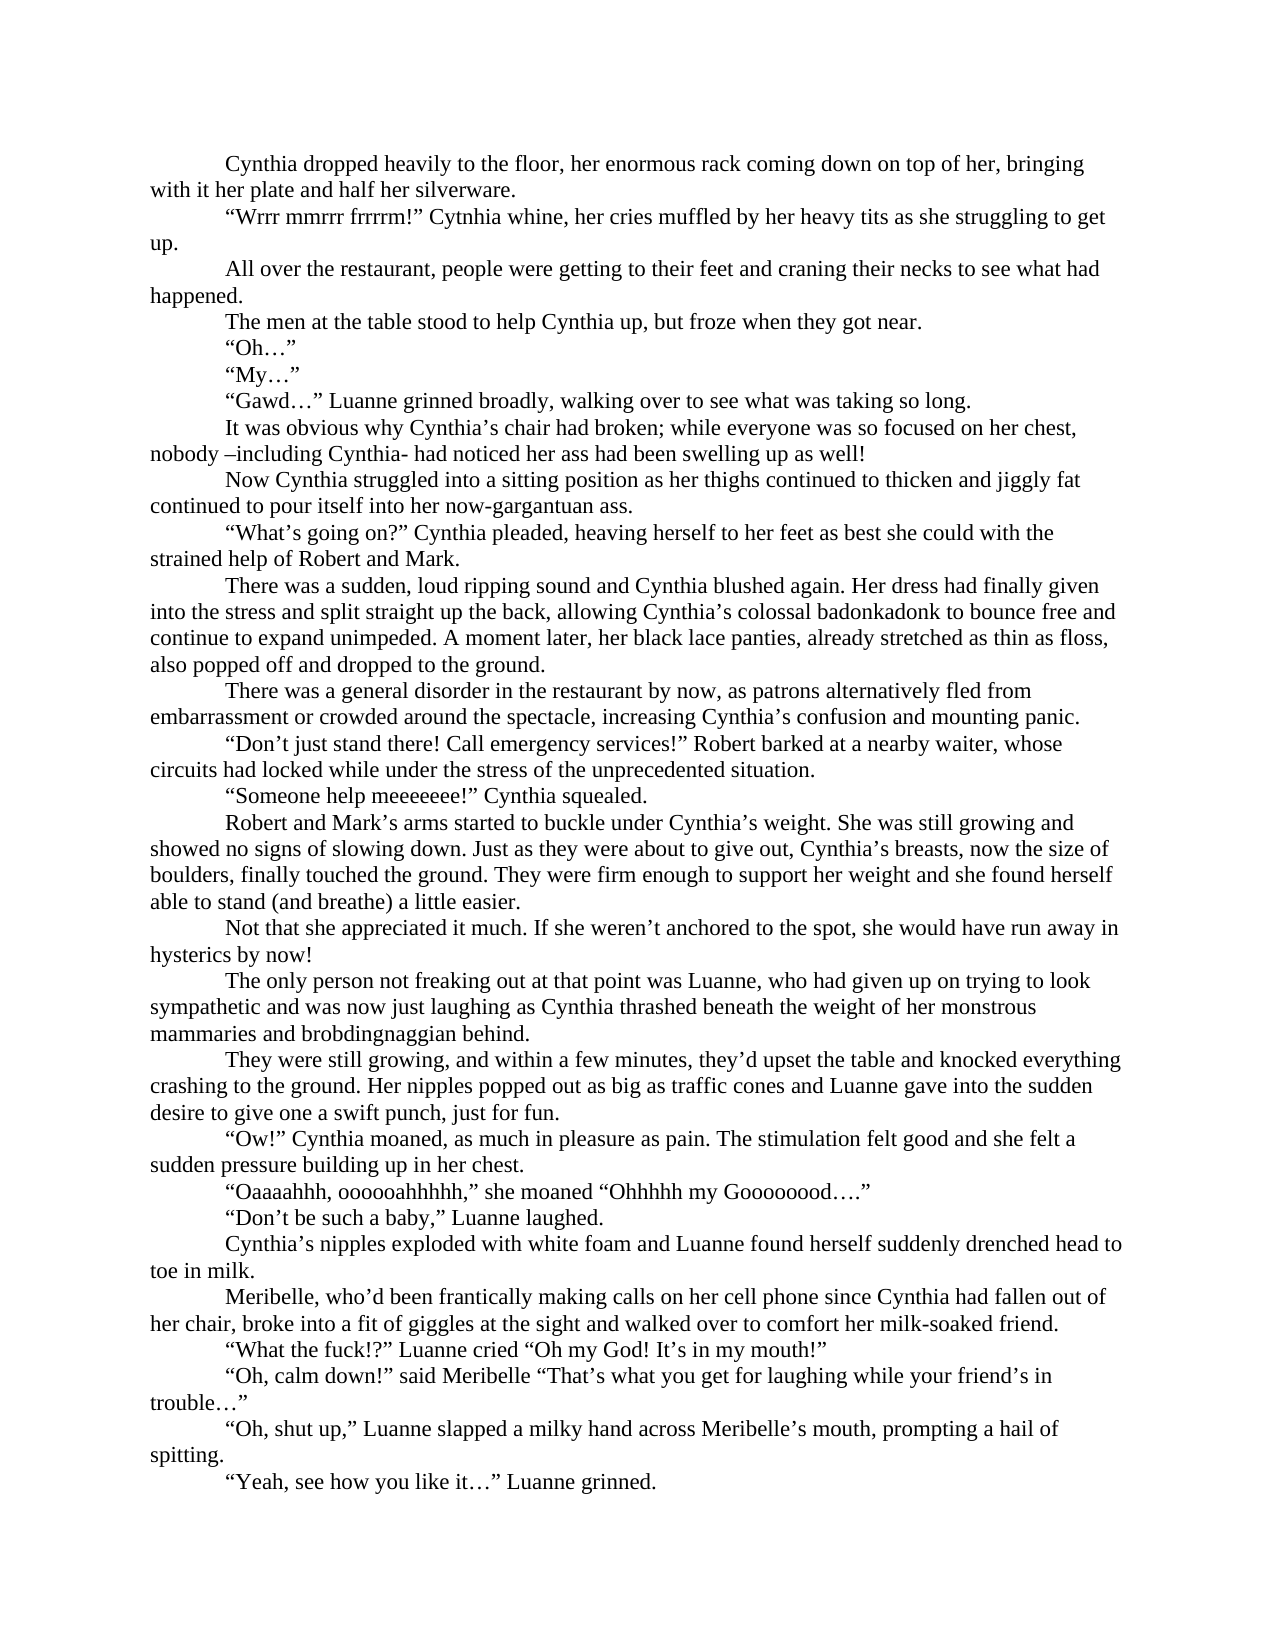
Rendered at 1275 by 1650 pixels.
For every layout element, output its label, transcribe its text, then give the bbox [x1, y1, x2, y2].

text Cynthia dropped heavily to the floor, her enormous rack coming down on top of her, bringing with it her plate and half her silverware. [150, 150, 1125, 203]
text “What the fuck!?” Luanne cried “Oh my God! It’s in my mouth!” [150, 1336, 1125, 1362]
text “Yeah, see how you like it…” Luanne grinned. [150, 1468, 1125, 1494]
text They were still growing, and within a few minutes, they’d upset the table and knocked everything crashing to the ground. Her nipples popped out as big as traffic cones and Luanne gave into the sudden desire to give one a swift punch, just for fun. [150, 1046, 1125, 1125]
text “Oaaaahhh, oooooahhhhh,” she moaned “Ohhhhh my Goooooood….” [150, 1178, 1125, 1204]
text “Don’t just stand there! Call emergency services!” Robert barked at a nearby waiter, whose circuits had locked while under the stress of the unprecedented situation. [150, 730, 1125, 782]
text The only person not freaking out at that point was Luanne, who had given up on trying to look sympathetic and was now just laughing as Cynthia thrashed beneath the weight of her monstrous mammaries and brobdingnaggian behind. [150, 967, 1125, 1046]
text Meribelle, who’d been frantically making calls on her cell phone since Cynthia had fallen out of her chair, broke into a fit of giggles at the sight and walked over to comfort her milk-soaked friend. [150, 1283, 1125, 1336]
text “Wrrr mmrrr frrrrm!” Cytnhia whine, her cries muffled by her heavy tits as she struggling to get up. [150, 203, 1125, 255]
text “What’s going on?” Cynthia pleaded, heaving herself to her feet as best she could with the strained help of Robert and Mark. [150, 519, 1125, 572]
text Cynthia’s nipples exploded with white foam and Luanne found herself suddenly drenched head to toe in milk. [150, 1231, 1125, 1283]
text “Don’t be such a baby,” Luanne laughed. [150, 1204, 1125, 1231]
text “Gawd…” Luanne grinned broadly, walking over to see what was taking so long. [150, 387, 1125, 413]
text There was a sudden, loud ripping sound and Cynthia blushed again. Her dress had finally given into the stress and split straight up the back, allowing Cynthia’s colossal badonkadonk to bounce free and continue to expand unimpeded. A moment later, her black lace panties, already stretched as thin as floss, also popped off and dropped to the ground. [150, 572, 1125, 677]
text “Someone help meeeeeee!” Cynthia squealed. [150, 782, 1125, 809]
text It was obvious why Cynthia’s chair had broken; while everyone was so focused on her chest, nobody –including Cynthia- had noticed her ass had been swelling up as well! [150, 413, 1125, 466]
text Now Cynthia struggled into a sitting position as her thighs continued to thicken and jiggly fat continued to pour itself into her now-gargantuan ass. [150, 466, 1125, 519]
text “Oh, shut up,” Luanne slapped a milky hand across Meribelle’s mouth, prompting a hail of spitting. [150, 1415, 1125, 1468]
text “Oh…” [150, 334, 1125, 361]
text Not that she appreciated it much. If she weren’t anchored to the spot, she would have run away in hysterics by now! [150, 914, 1125, 967]
text “Ow!” Cynthia moaned, as much in pleasure as pain. The stimulation felt good and she felt a sudden pressure building up in her chest. [150, 1125, 1125, 1178]
text “My…” [150, 361, 1125, 387]
text “Oh, calm down!” said Meribelle “That’s what you get for laughing while your friend’s in trouble…” [150, 1362, 1125, 1415]
text There was a general disorder in the restaurant by now, as patrons alternatively fled from embarrassment or crowded around the spectacle, increasing Cynthia’s confusion and mounting panic. [150, 677, 1125, 730]
text The men at the table stood to help Cynthia up, but froze when they got near. [150, 308, 1125, 334]
text All over the restaurant, people were getting to their feet and craning their necks to see what had happened. [150, 255, 1125, 308]
text Robert and Mark’s arms started to buckle under Cynthia’s weight. She was still growing and showed no signs of slowing down. Just as they were about to give out, Cynthia’s breasts, now the size of boulders, finally touched the ground. They were firm enough to support her weight and she found herself able to stand (and breathe) a little easier. [150, 809, 1125, 914]
